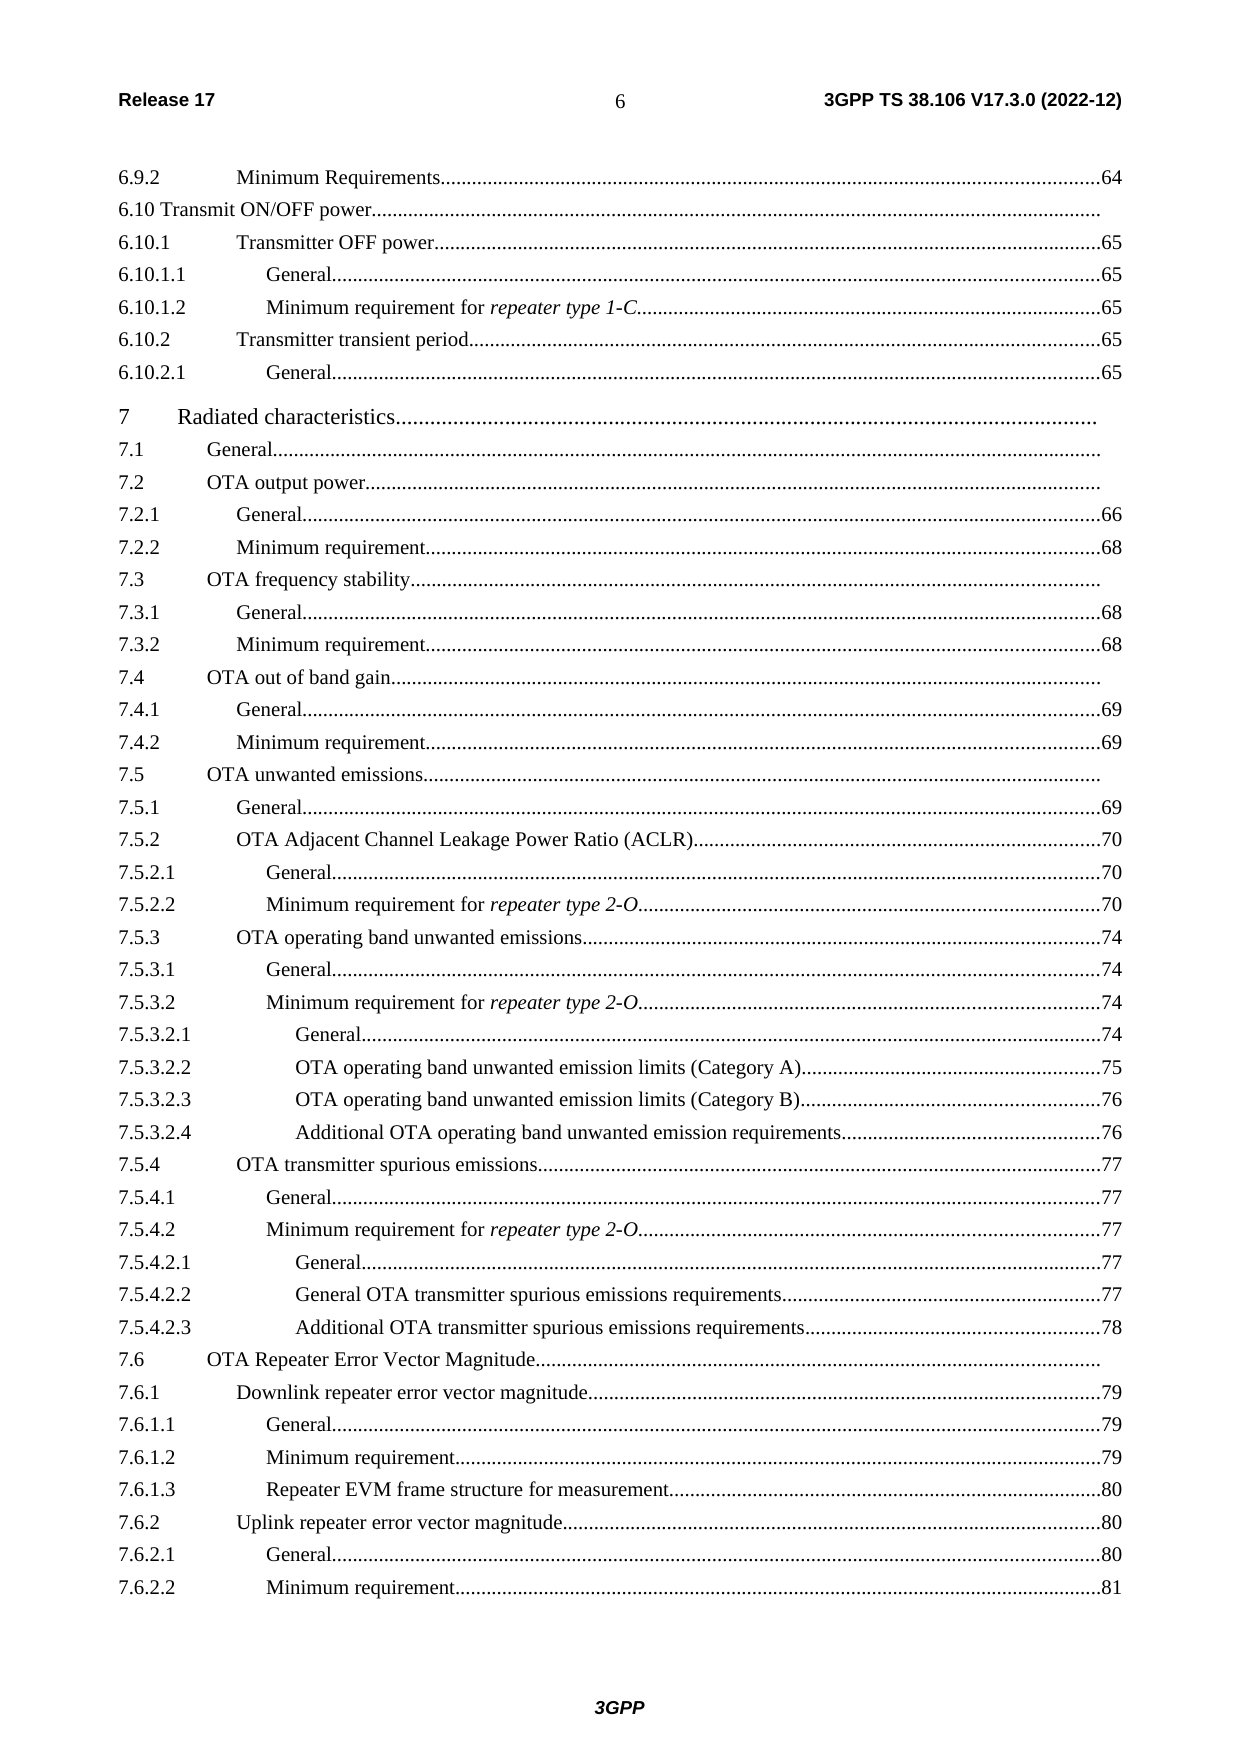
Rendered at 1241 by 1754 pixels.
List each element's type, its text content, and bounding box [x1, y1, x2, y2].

text 6.10.2 Transmitter transient period 65 [118, 323, 1122, 355]
text 7.5.2.1 General 70 [118, 855, 1122, 888]
text 7.5.2 OTA Adjacent Channel Leakage Power Ratio (ACLR) 70 [118, 823, 1122, 855]
text 7.5.4.2 Minimum requirement for repeater type 2-O 77 [118, 1213, 1122, 1245]
text 7.6 OTA Repeater Error Vector Magnitude 79 [118, 1343, 1078, 1375]
text 7.4.2 Minimum requirement 69 [118, 725, 1122, 758]
text 6.10.2.1 General 65 [118, 355, 1122, 388]
text 7.5.4.2.1 General 77 [118, 1245, 1122, 1278]
text 7.5.3.2.1 General 74 [118, 1018, 1122, 1050]
text 7.6.2.1 General 80 [118, 1538, 1122, 1570]
text 7.6.1 Downlink repeater error vector magnitude 79 [118, 1375, 1122, 1408]
text 7.5.3.2 Minimum requirement for repeater type 2-O 74 [118, 985, 1122, 1018]
text 7.6.1.2 Minimum requirement 79 [118, 1440, 1122, 1473]
text 7.5.4.2.3 Additional OTA transmitter spurious emissions requirements 78 [118, 1310, 1122, 1343]
text 7.5.4.2.2 General OTA transmitter spurious emissions requirements 77 [118, 1278, 1122, 1310]
text 6.10.1 Transmitter OFF power 65 [118, 225, 1122, 258]
text 7.5.1 General 69 [118, 790, 1122, 823]
text 7.5 OTA unwanted emissions 69 [118, 758, 1078, 790]
text 7.5.2.2 Minimum requirement for repeater type 2-O 70 [118, 888, 1122, 920]
text 6.9.2 Minimum Requirements 64 [118, 160, 1122, 193]
text 6.10.1.1 General 65 [118, 258, 1122, 290]
text 7.2.1 General 66 [118, 498, 1122, 530]
text 7.4.1 General 69 [118, 693, 1122, 725]
text 7.5.3 OTA operating band unwanted emissions 74 [118, 920, 1122, 953]
text 7.5.3.2.4 Additional OTA operating band unwanted emission requirements 76 [118, 1115, 1122, 1148]
text 7.6.1.1 General 79 [118, 1408, 1122, 1440]
text 6.10.1.2 Minimum requirement for repeater type 1-C 65 [118, 290, 1122, 323]
text 7.3.1 General 68 [118, 595, 1122, 628]
text 7.6.2 Uplink repeater error vector magnitude 80 [118, 1505, 1122, 1538]
text 7.2 OTA output power 66 [118, 465, 1078, 498]
text 7.5.4.1 General 77 [118, 1180, 1122, 1213]
text 7.5.3.2.3 OTA operating band unwanted emission limits (Category B) 76 [118, 1083, 1122, 1115]
text 7 Radiated characteristics 66 [118, 400, 1078, 433]
text 6.10 Transmit ON/OFF power 65 [118, 193, 1078, 225]
text 7.4 OTA out of band gain 69 [118, 660, 1078, 693]
text 7.3 OTA frequency stability 68 [118, 563, 1078, 595]
text 7.3.2 Minimum requirement 68 [118, 628, 1122, 660]
text 7.5.3.1 General 74 [118, 953, 1122, 985]
text 7.6.1.3 Repeater EVM frame structure for measurement 80 [118, 1473, 1122, 1505]
text 7.5.3.2.2 OTA operating band unwanted emission limits (Category A) 75 [118, 1050, 1122, 1083]
text 7.6.2.2 Minimum requirement 81 [118, 1570, 1122, 1603]
text 7.1 General 66 [118, 433, 1078, 465]
text 7.5.4 OTA transmitter spurious emissions 77 [118, 1148, 1122, 1180]
text 7.2.2 Minimum requirement 68 [118, 530, 1122, 563]
